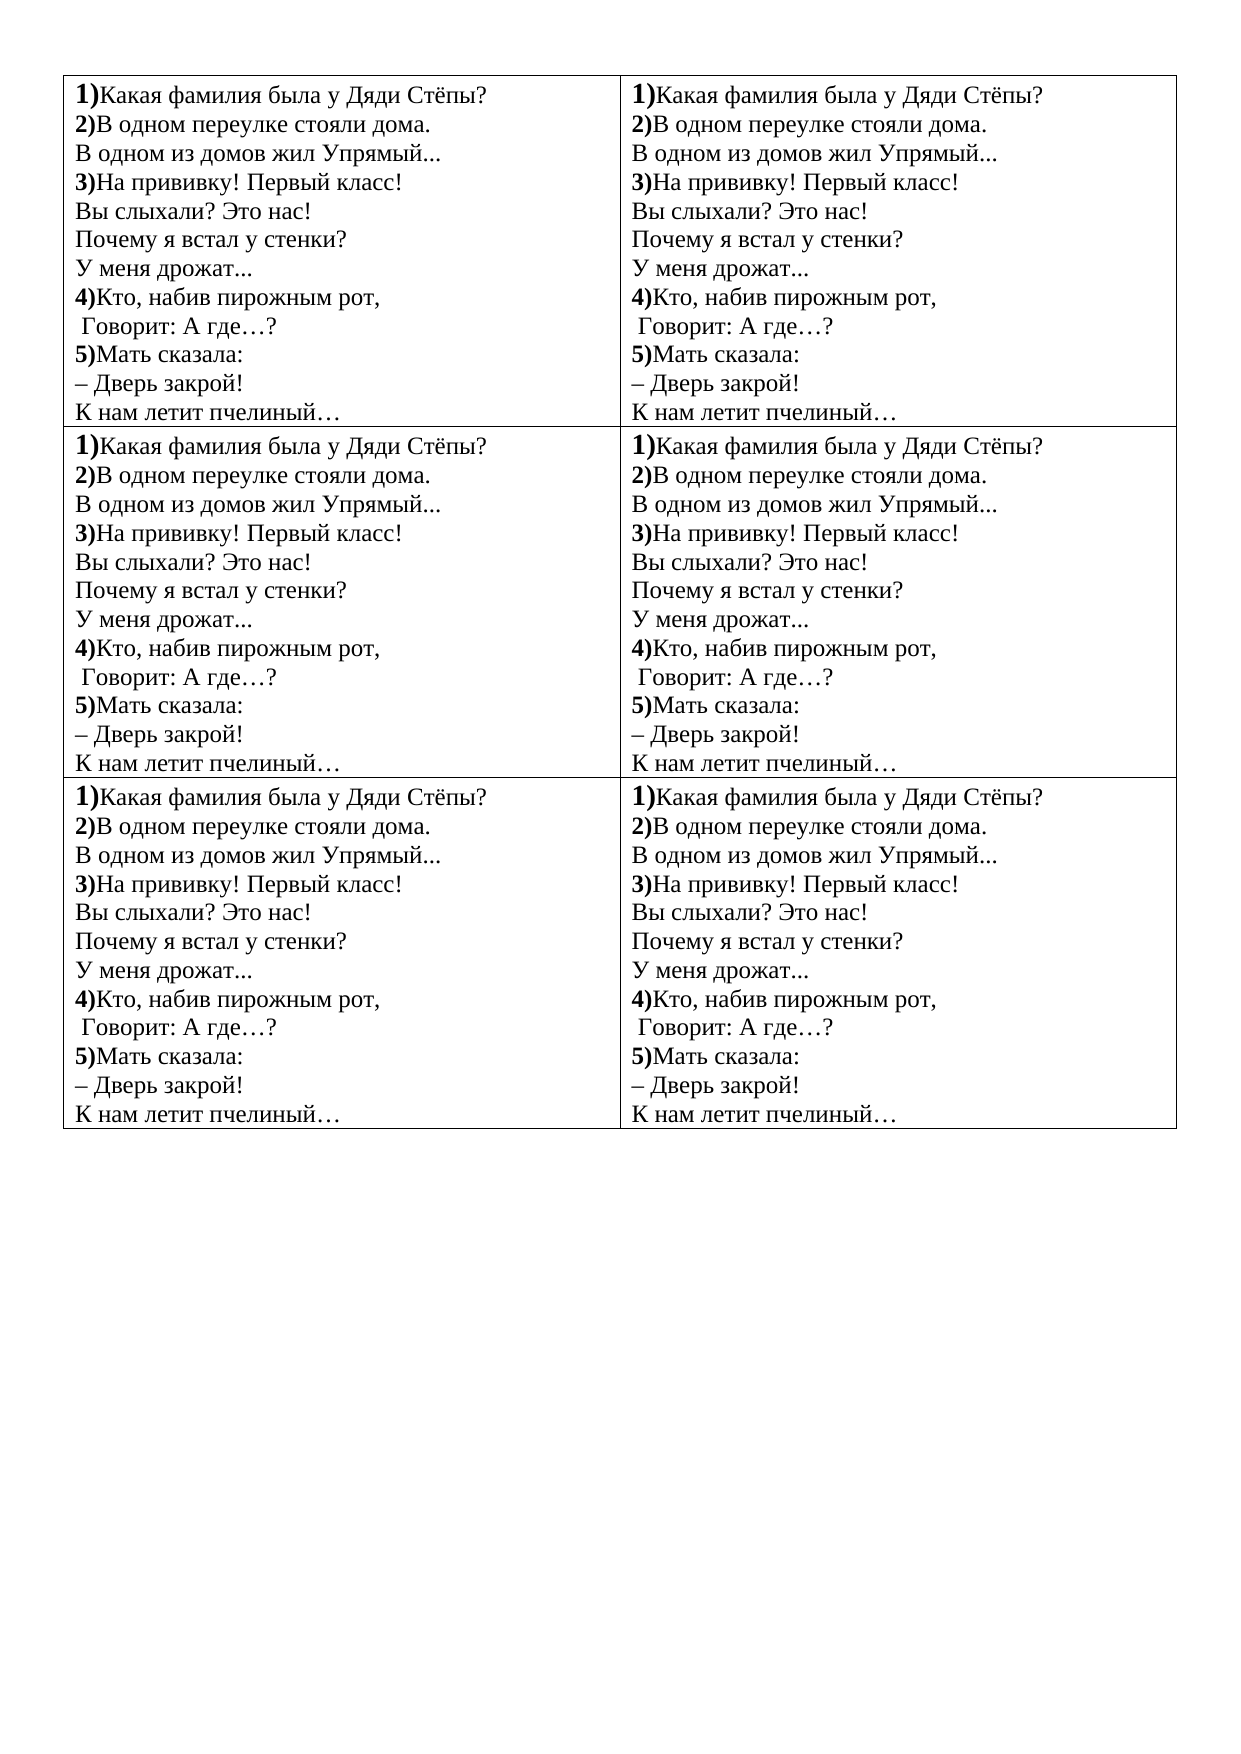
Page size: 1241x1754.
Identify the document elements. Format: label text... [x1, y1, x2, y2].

table_header 1)Какая фамилия была у Дяди Стёпы? 2)В одном переулке стояли дома. В одном из домов жил Упрямый... 3)На прививку! Первый класс! Вы слыхали? Это нас! Почему я встал у стенки? У меня дрожат... 4)Кто, набив пирожным рот, Говорит: А где…? 5)Мать сказала: – Дверь закрой! К нам летит пчелиный… [621, 76, 1176, 426]
table_header 1)Какая фамилия была у Дяди Стёпы? 2)В одном переулке стояли дома. В одном из домов жил Упрямый... 3)На прививку! Первый класс! Вы слыхали? Это нас! Почему я встал у стенки? У меня дрожат... 4)Кто, набив пирожным рот, Говорит: А где…? 5)Мать сказала: – Дверь закрой! К нам летит пчелиный… [64, 76, 620, 426]
